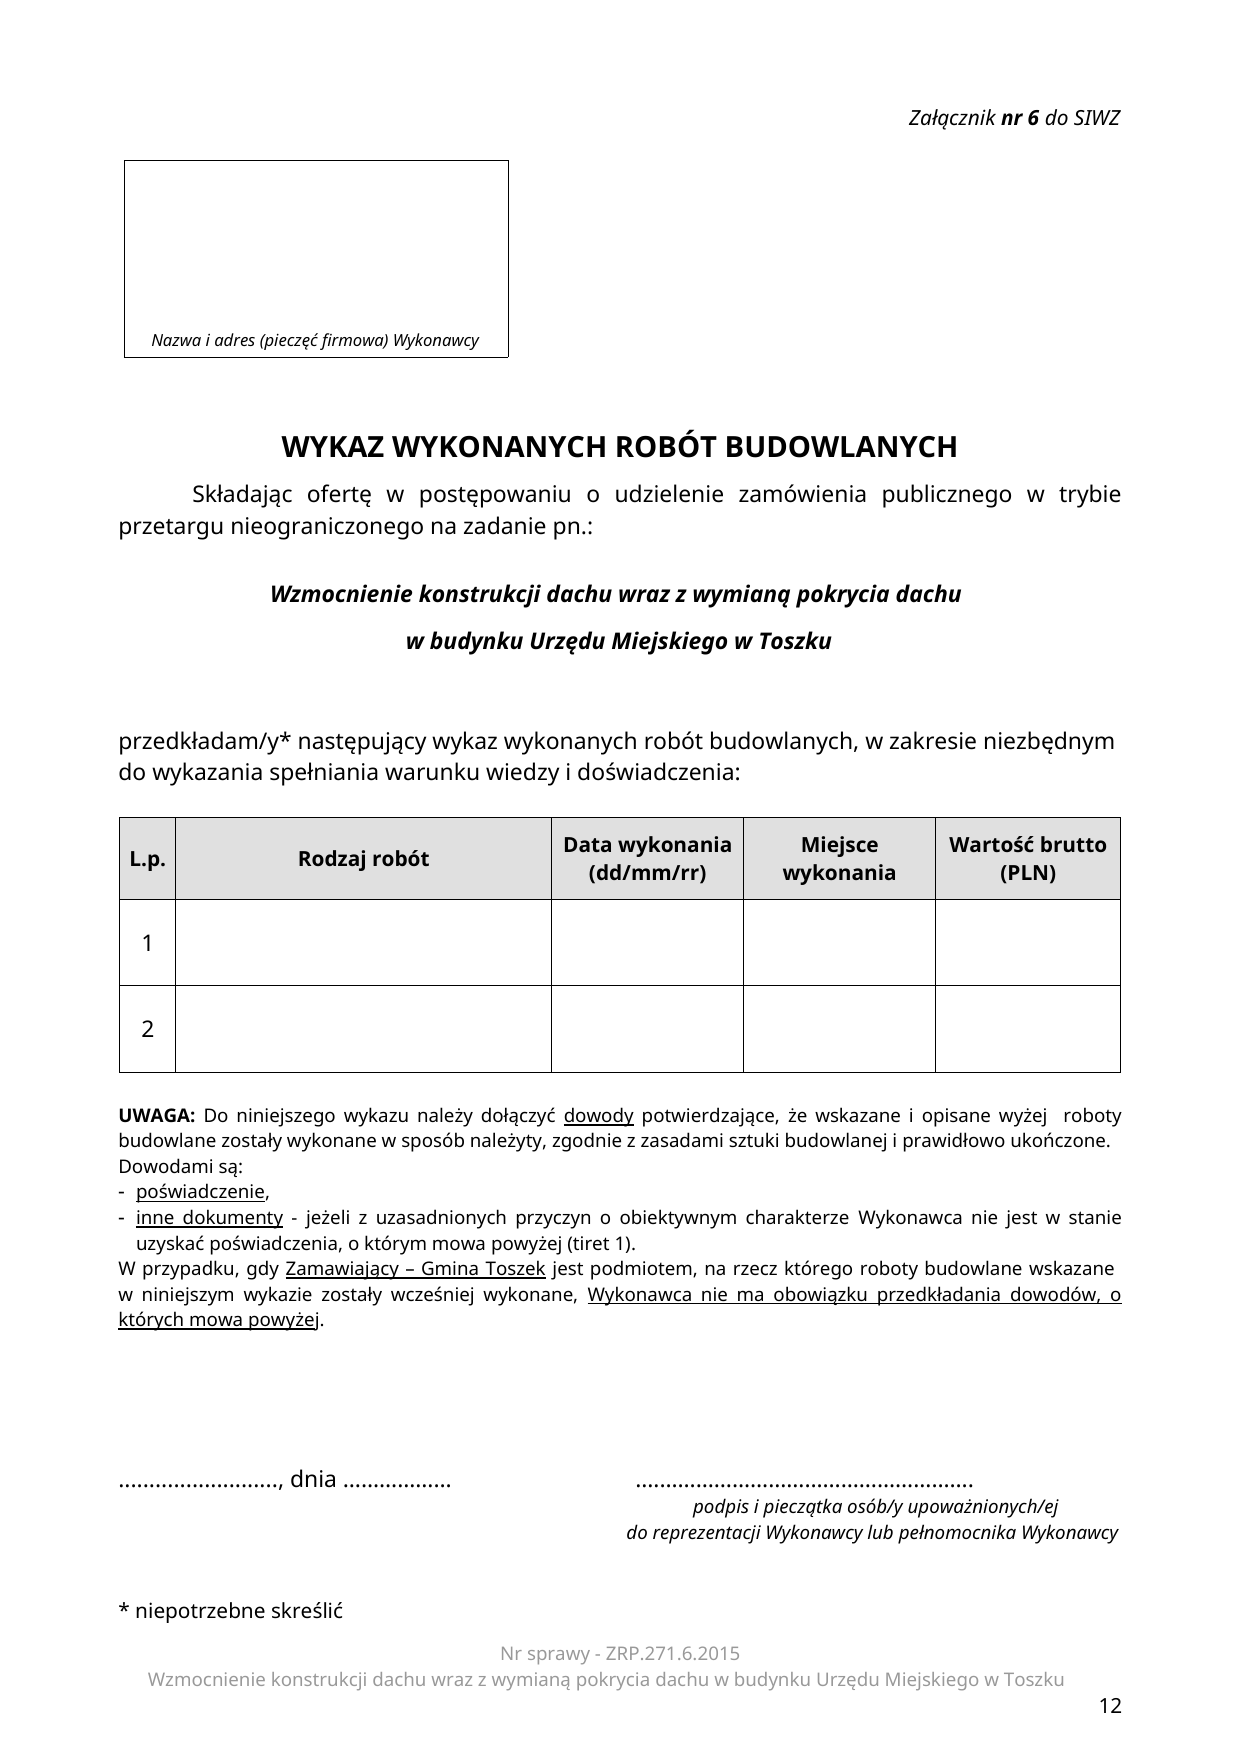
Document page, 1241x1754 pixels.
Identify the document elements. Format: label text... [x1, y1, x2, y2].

text Załącznik nr 6 do SIWZ [488, 103, 1122, 132]
table_cell [744, 986, 935, 1072]
text UWAGA: Do niniejszego wykazu należy dołączyć dowody potwierdzające, że wskazane i opisane wyżej roboty budowlane zostały wykonane w sposób należyty, zgodnie z zasadami sztuki budowlanej i prawidłowo ukończone. [118, 1102, 1122, 1153]
table_cell [176, 900, 551, 985]
list poświadczenie, [118, 1179, 1122, 1204]
text W przypadku, gdy Zamawiający – Gmina Toszek jest podmiotem, na rzecz którego roboty budowlane wskazane w niniejszym wykazie zostały wcześniej wykonane, Wykonawca nie ma obowiązku przedkładania dowodów, o których mowa powyżej. [118, 1255, 1122, 1332]
table_cell [176, 986, 551, 1072]
table_cell [936, 900, 1120, 985]
text WYKAZ WYKONANYCH ROBÓT BUDOWLANYCH [118, 426, 1122, 466]
text * niepotrzebne skreślić [118, 1596, 1122, 1624]
table_cell [744, 900, 935, 985]
table_cell [552, 900, 743, 985]
table_cell [936, 986, 1120, 1072]
table_header Wartość brutto (PLN) [936, 818, 1120, 899]
list inne dokumenty - jeżeli z uzasadnionych przyczyn o obiektywnym charakterze Wykonawca nie jest w stanie uzyskać poświadczenia, o którym mowa powyżej (tiret 1). [118, 1204, 1122, 1255]
text podpis i pieczątka osób/y upoważnionych/ej do reprezentacji Wykonawcy lub pełnomocnika Wykonawcy [192, 1494, 1122, 1545]
text .........................., dnia ……………… .………………………………………………. [118, 1463, 1122, 1494]
text Wzmocnienie konstrukcji dachu wraz z wymianą pokrycia dachu w budynku Urzędu Miejskiego w Toszku [118, 578, 1122, 656]
table_cell 1 [120, 900, 175, 985]
table_header Data wykonania (dd/mm/rr) [552, 818, 743, 899]
table_header Nazwa i adres (pieczęć firmowa) Wykonawcy [125, 161, 508, 357]
table_header Rodzaj robót [176, 818, 551, 899]
table_cell 2 [120, 986, 175, 1072]
table_header L.p. [120, 818, 175, 899]
table_cell [552, 986, 743, 1072]
table_header Miejsce wykonania [744, 818, 935, 899]
text Składając ofertę w postępowaniu o udzielenie zamówienia publicznego w trybie przetargu nieograniczonego na zadanie pn.: [118, 478, 1122, 541]
text przedkładam/y* następujący wykaz wykonanych robót budowlanych, w zakresie niezbędnym do wykazania spełniania warunku wiedzy i doświadczenia: [118, 725, 1122, 788]
text Dowodami są: [118, 1153, 1122, 1179]
